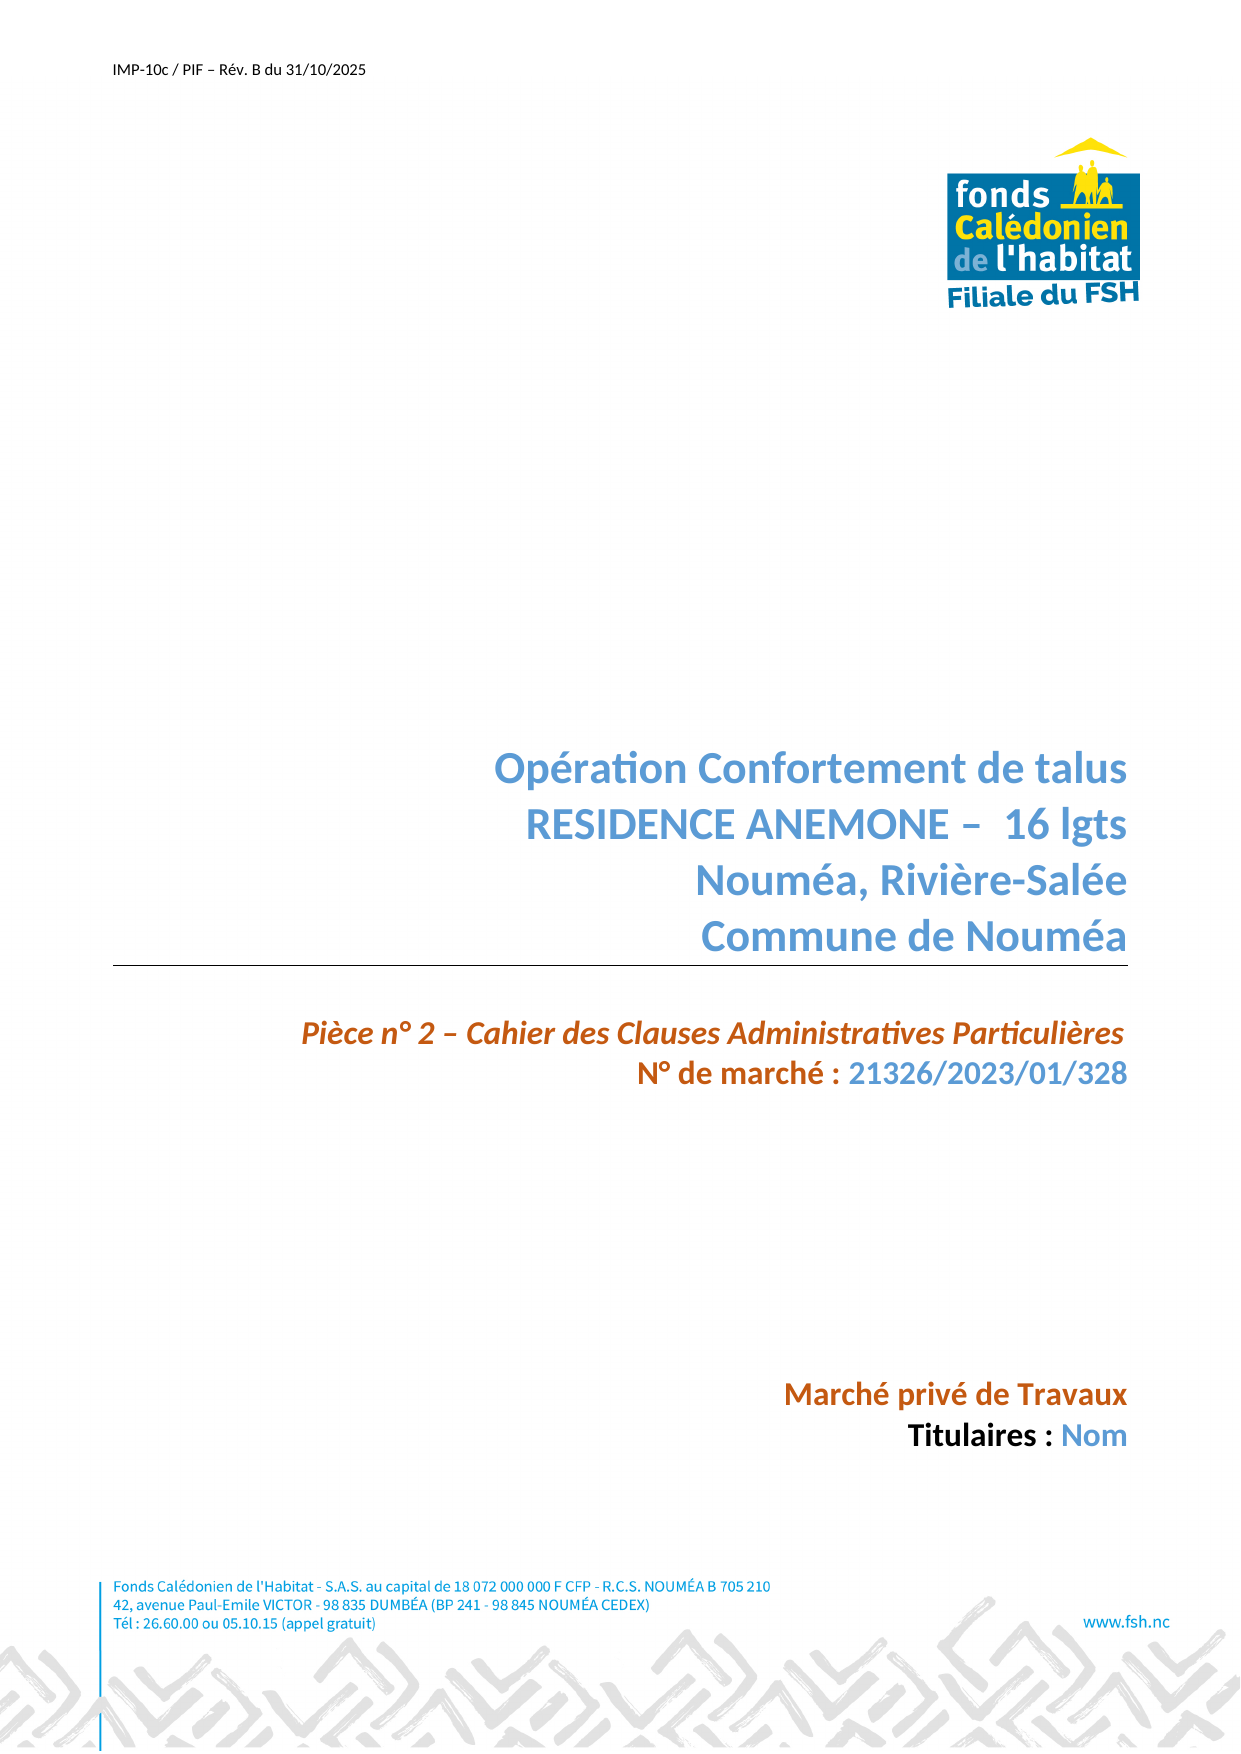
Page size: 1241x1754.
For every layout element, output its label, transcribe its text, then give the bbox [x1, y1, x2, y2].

text N° de marché : 21326/2023/01/328 [112, 1052, 1128, 1093]
text Opération Confortement de talus [112, 739, 1128, 795]
text Pièce n° 2 – Cahier des Clauses Administratives Particulières [112, 1012, 1128, 1052]
text Commune de Nouméa [112, 907, 1128, 966]
text RESIDENCE ANEMONE – 16 lgts [112, 795, 1128, 851]
text Nouméa, Rivière-Salée [112, 851, 1128, 907]
picture [0, 76, 1241, 1751]
text Marché privé de Travaux [112, 1373, 1128, 1414]
text Titulaires : Nom [112, 1414, 1128, 1454]
